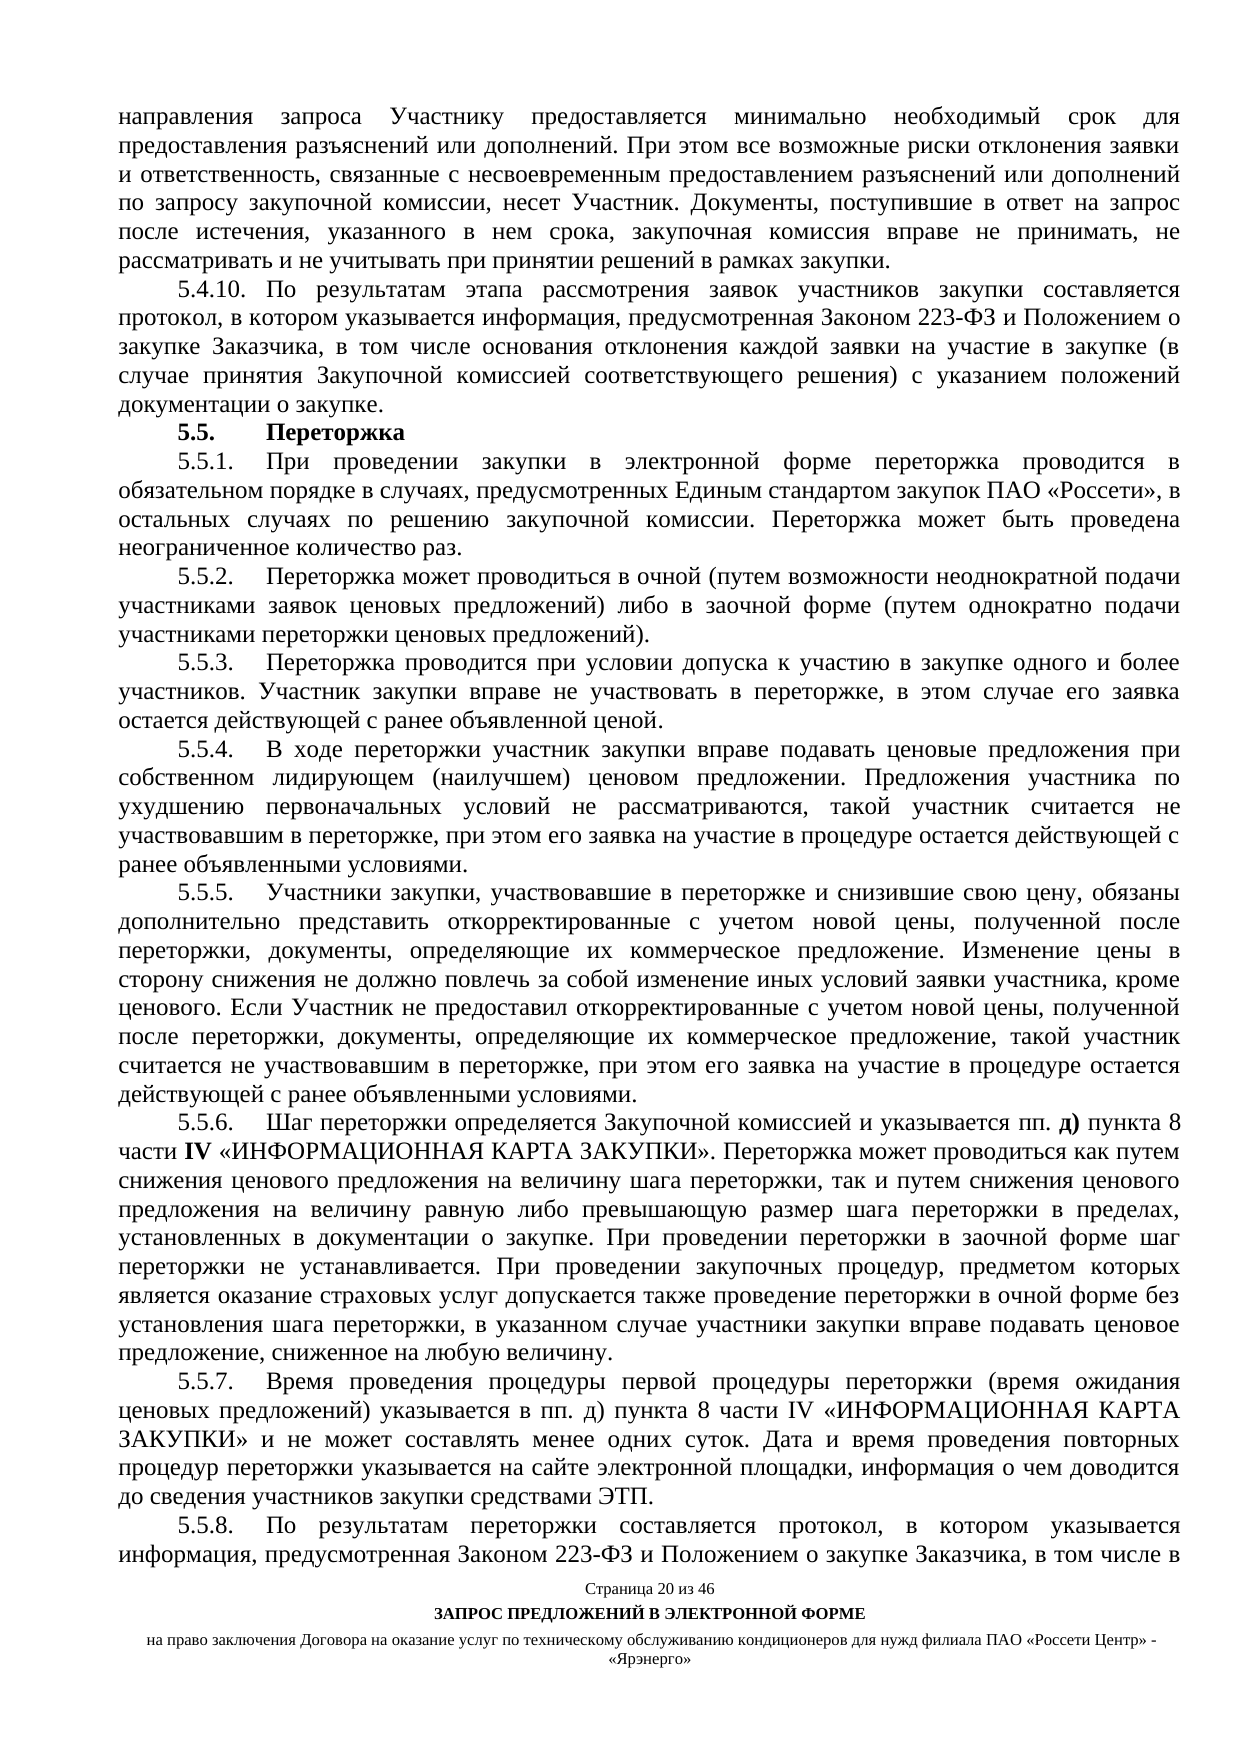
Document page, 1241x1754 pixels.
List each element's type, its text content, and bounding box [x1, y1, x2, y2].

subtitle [118, 1510, 1181, 1567]
subtitle Переторжка проводится при условии допуска к участию в закупке одного и более участников. Участник закупки вправе не участвовать в переторжке, в этом случае его заявка остается действующей с ранее объявленной ценой. [118, 647, 1181, 734]
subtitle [118, 101, 1181, 274]
subtitle При проведении закупки в электронной форме переторжка проводится в обязательном порядке в случаях, предусмотренных Единым стандартом закупок ПАО «Россети», в остальных случаях по решению закупочной комиссии. Переторжка может быть проведена неограниченное количество раз. [118, 446, 1181, 561]
subtitle По результатам этапа рассмотрения заявок участников закупки составляется протокол, в котором указывается информация, предусмотренная Законом 223-ФЗ и Положением о закупке Заказчика, в том числе основания отклонения каждой заявки на участие в закупке (в случае принятия Закупочной комиссией соответствующего решения) с указанием положений документации о закупке. [118, 274, 1181, 417]
subtitle Переторжка может проводиться в очной (путем возможности неоднократной подачи участниками заявок ценовых предложений) либо в заочной форме (путем однократно подачи участниками переторжки ценовых предложений). [118, 561, 1181, 647]
subtitle В ходе переторжки участник закупки вправе подавать ценовые предложения при собственном лидирующем (наилучшем) ценовом предложении. Предложения участника по ухудшению первоначальных условий не рассматриваются, такой участник считается не участвовавшим в переторжке, при этом его заявка на участие в процедуре остается действующей с ранее объявленными условиями. [118, 734, 1181, 877]
subtitle Время проведения процедуры первой процедуры переторжки (время ожидания ценовых предложений) указывается в пп. д) пункта 8 части IV «ИНФОРМАЦИОННАЯ КАРТА ЗАКУПКИ» и не может составлять менее одних суток. Дата и время проведения повторных процедур переторжки указывается на сайте электронной площадки, информация о чем доводится до сведения участников закупки средствами ЭТП. [118, 1366, 1181, 1510]
subtitle Участники закупки, участвовавшие в переторжке и снизившие свою цену, обязаны дополнительно представить откорректированные с учетом новой цены, полученной после переторжки, документы, определяющие их коммерческое предложение. Изменение цены в сторону снижения не должно повлечь за собой изменение иных условий заявки участника, кроме ценового. Если Участник не предоставил откорректированные с учетом новой цены, полученной после переторжки, документы, определяющие их коммерческое предложение, такой участник считается не участвовавшим в переторжке, при этом его заявка на участие в процедуре остается действующей с ранее объявленными условиями. [118, 877, 1181, 1107]
subtitle Переторжка [118, 417, 1181, 446]
subtitle Шаг переторжки определяется Закупочной комиссией и указывается пп. д) пункта 8 части IV «ИНФОРМАЦИОННАЯ КАРТА ЗАКУПКИ». Переторжка может проводиться как путем снижения ценового предложения на величину шага переторжки, так и путем снижения ценового предложения на величину равную либо превышающую размер шага переторжки в пределах, установленных в документации о закупке. При проведении переторжки в заочной форме шаг переторжки не устанавливается. При проведении закупочных процедур, предметом которых является оказание страховых услуг допускается также проведение переторжки в очной форме без установления шага переторжки, в указанном случае участники закупки вправе подавать ценовое предложение, сниженное на любую величину. [118, 1107, 1181, 1366]
